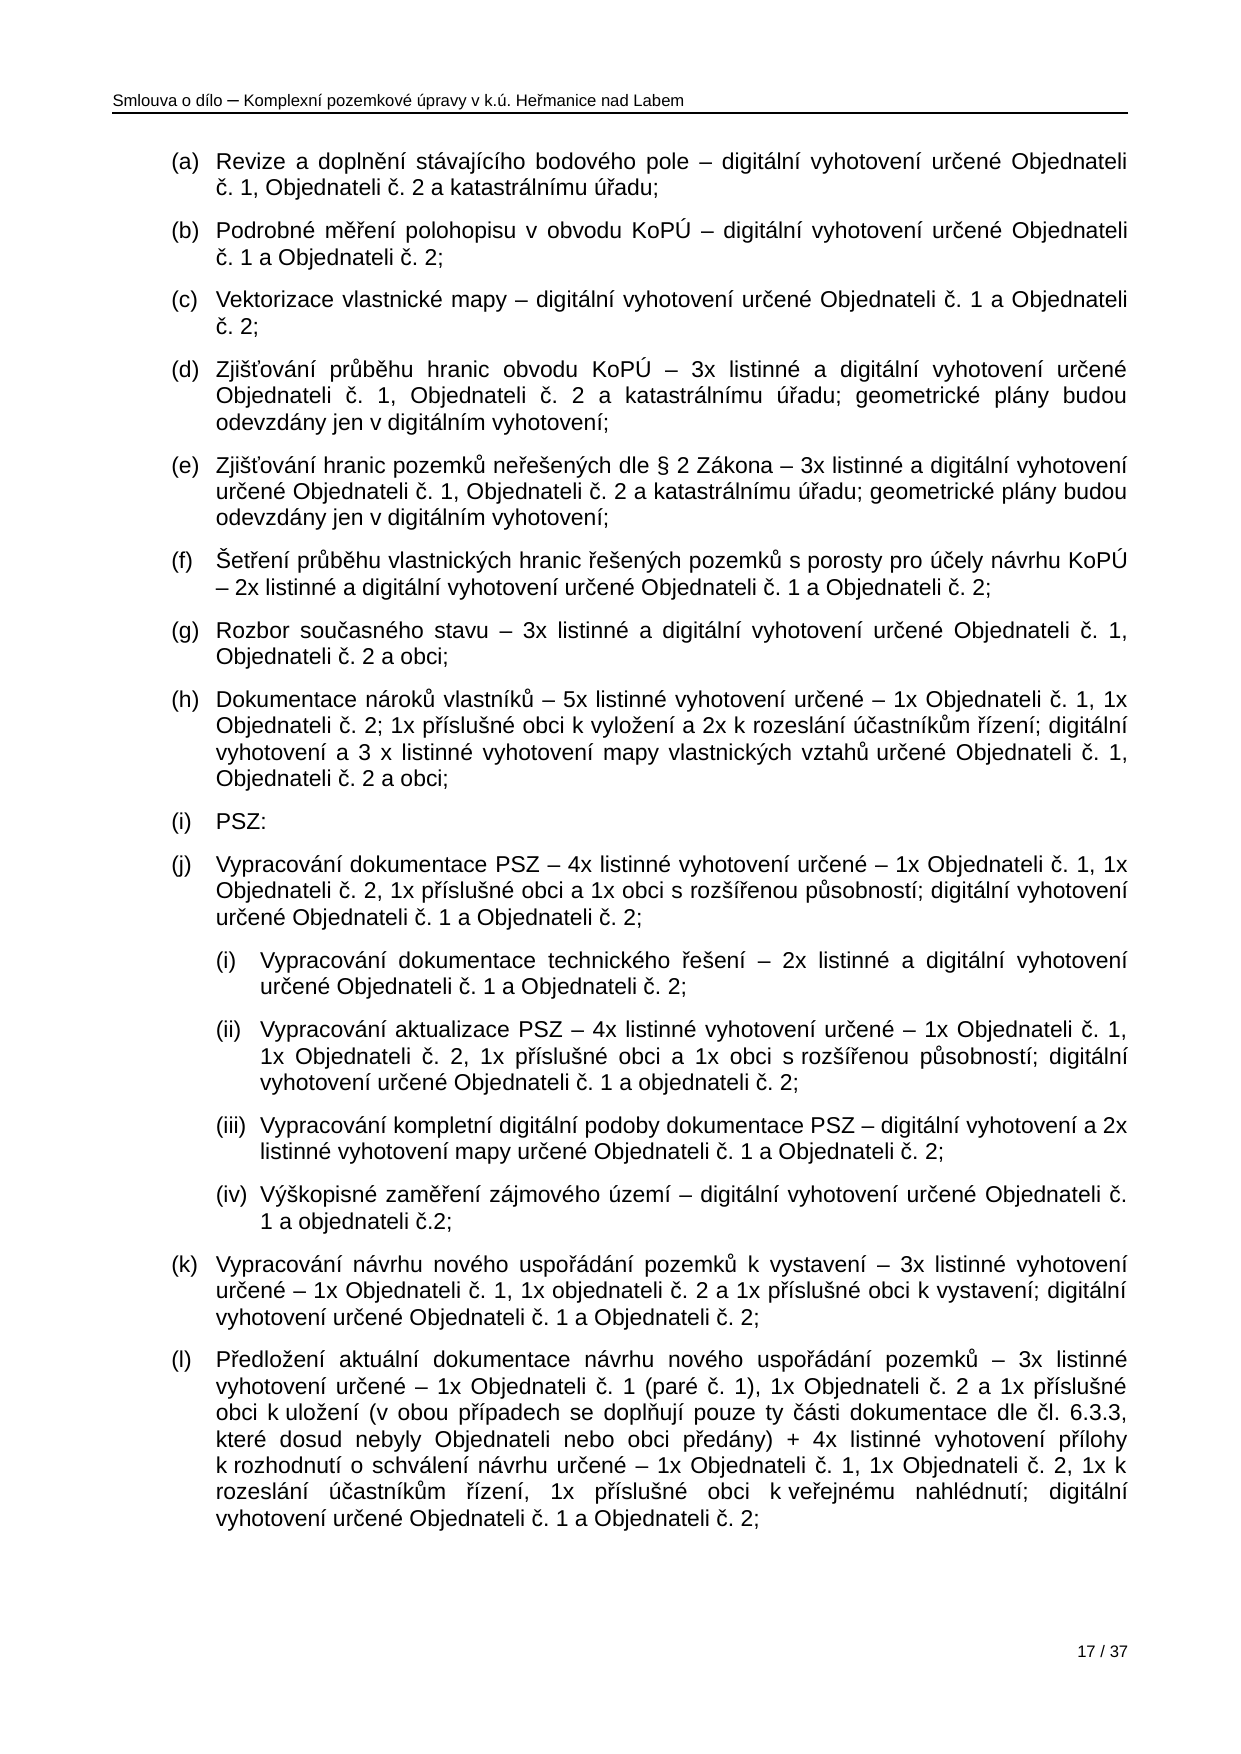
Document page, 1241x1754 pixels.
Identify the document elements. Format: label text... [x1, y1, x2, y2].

list Dokumentace nároků vlastníků – 5x listinné vyhotovení určené – 1x Objednateli č. 1, 1x Objednateli č. 2; 1x příslušné obci k vyložení a 2x k rozeslání účastníkům řízení; digitální vyhotovení a 3 x listinné vyhotovení mapy vlastnických vztahů určené Objednateli č. 1, Objednateli č. 2 a obci; [171, 686, 1128, 791]
list Vypracování aktualizace PSZ – 4x listinné vyhotovení určené – 1x Objednateli č. 1, 1x Objednateli č. 2, 1x příslušné obci a 1x obci s rozšířenou působností; digitální vyhotovení určené Objednateli č. 1 a objednateli č. 2; [216, 1016, 1128, 1095]
list Předložení aktuální dokumentace návrhu nového uspořádání pozemků – 3x listinné vyhotovení určené – 1x Objednateli č. 1 (paré č. 1), 1x Objednateli č. 2 a 1x příslušné obci k uložení (v obou případech se doplňují pouze ty části dokumentace dle čl. 6.3.3, které dosud nebyly Objednateli nebo obci předány) + 4x listinné vyhotovení přílohy k rozhodnutí o schválení návrhu určené – 1x Objednateli č. 1, 1x Objednateli č. 2, 1x k rozeslání účastníkům řízení, 1x příslušné obci k veřejnému nahlédnutí; digitální vyhotovení určené Objednateli č. 1 a Objednateli č. 2; [171, 1346, 1128, 1531]
list Vektorizace vlastnické mapy – digitální vyhotovení určené Objednateli č. 1 a Objednateli č. 2; [171, 286, 1128, 339]
list Výškopisné zaměření zájmového území – digitální vyhotovení určené Objednateli č. 1 a objednateli č.2; [216, 1181, 1128, 1234]
list Rozbor současného stavu – 3x listinné a digitální vyhotovení určené Objednateli č. 1, Objednateli č. 2 a obci; [171, 617, 1128, 669]
list Revize a doplnění stávajícího bodového pole – digitální vyhotovení určené Objednateli č. 1, Objednateli č. 2 a katastrálnímu úřadu; [171, 148, 1128, 200]
list Zjišťování hranic pozemků neřešených dle § 2 Zákona – 3x listinné a digitální vyhotovení určené Objednateli č. 1, Objednateli č. 2 a katastrálnímu úřadu; geometrické plány budou odevzdány jen v digitálním vyhotovení; [171, 452, 1128, 531]
list PSZ: [171, 808, 1128, 834]
list Vypracování návrhu nového uspořádání pozemků k vystavení – 3x listinné vyhotovení určené – 1x Objednateli č. 1, 1x objednateli č. 2 a 1x příslušné obci k vystavení; digitální vyhotovení určené Objednateli č. 1 a Objednateli č. 2; [171, 1251, 1128, 1330]
list Vypracování dokumentace PSZ – 4x listinné vyhotovení určené – 1x Objednateli č. 1, 1x Objednateli č. 2, 1x příslušné obci a 1x obci s rozšířenou působností; digitální vyhotovení určené Objednateli č. 1 a Objednateli č. 2; [171, 851, 1128, 930]
list Zjišťování průběhu hranic obvodu KoPÚ – 3x listinné a digitální vyhotovení určené Objednateli č. 1, Objednateli č. 2 a katastrálnímu úřadu; geometrické plány budou odevzdány jen v digitálním vyhotovení; [171, 356, 1128, 435]
list Vypracování dokumentace technického řešení – 2x listinné a digitální vyhotovení určené Objednateli č. 1 a Objednateli č. 2; [216, 947, 1128, 999]
list Šetření průběhu vlastnických hranic řešených pozemků s porosty pro účely návrhu KoPÚ – 2x listinné a digitální vyhotovení určené Objednateli č. 1 a Objednateli č. 2; [171, 547, 1128, 600]
list Vypracování kompletní digitální podoby dokumentace PSZ – digitální vyhotovení a 2x listinné vyhotovení mapy určené Objednateli č. 1 a Objednateli č. 2; [216, 1112, 1128, 1165]
list Podrobné měření polohopisu v obvodu KoPÚ – digitální vyhotovení určené Objednateli č. 1 a Objednateli č. 2; [171, 217, 1128, 270]
